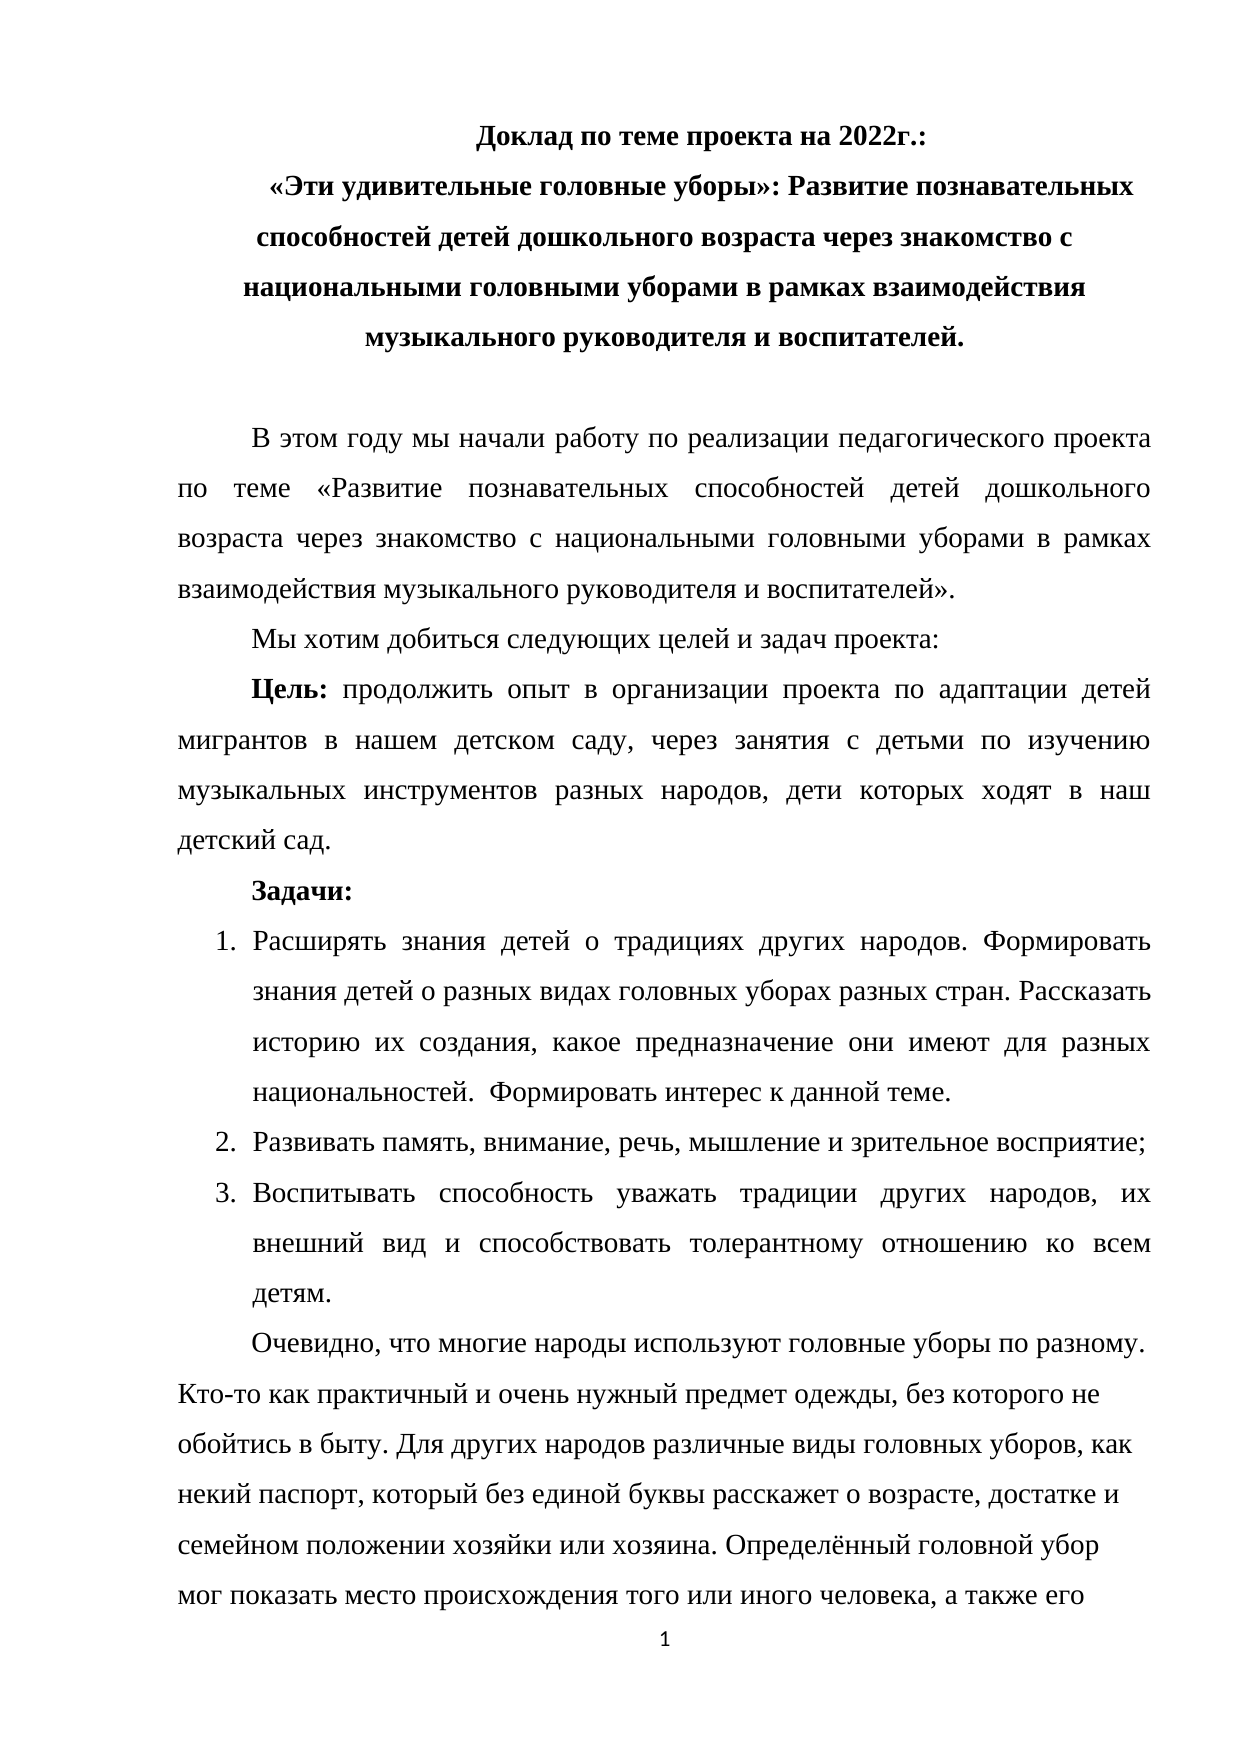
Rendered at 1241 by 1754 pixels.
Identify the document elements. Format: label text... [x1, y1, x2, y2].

text «Эти удивительные головные уборы»: Развитие познавательных способностей детей дошкольного возраста через знакомство с национальными головными уборами в рамках взаимодействия музыкального руководителя и воспитателей. [177, 168, 1152, 353]
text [177, 1326, 1152, 1611]
list Расширять знания детей о традициях других народов. Формировать знания детей о разных видах головных уборах разных стран. Рассказать историю их создания, какое предназначение они имеют для разных национальностей. Формировать интерес к данной теме. [215, 923, 1152, 1108]
text Задачи: [177, 873, 1152, 906]
text Мы хотим добиться следующих целей и задач проекта: [177, 621, 1152, 655]
text Доклад по теме проекта на 2022г.: [177, 118, 1152, 152]
text Цель: продолжить опыт в организации проекта по адаптации детей мигрантов в нашем детском саду, через занятия с детьми по изучению музыкальных инструментов разных народов, дети которых ходят в наш детский сад. [177, 672, 1152, 856]
list Воспитывать способность уважать традиции других народов, их внешний вид и способствовать толерантному отношению ко всем детям. [215, 1175, 1152, 1309]
list Развивать память, внимание, речь, мышление и зрительное восприятие; [215, 1124, 1152, 1158]
text В этом году мы начали работу по реализации педагогического проекта по теме «Развитие познавательных способностей детей дошкольного возраста через знакомство с национальными головными уборами в рамках взаимодействия музыкального руководителя и воспитателей». [177, 420, 1152, 604]
